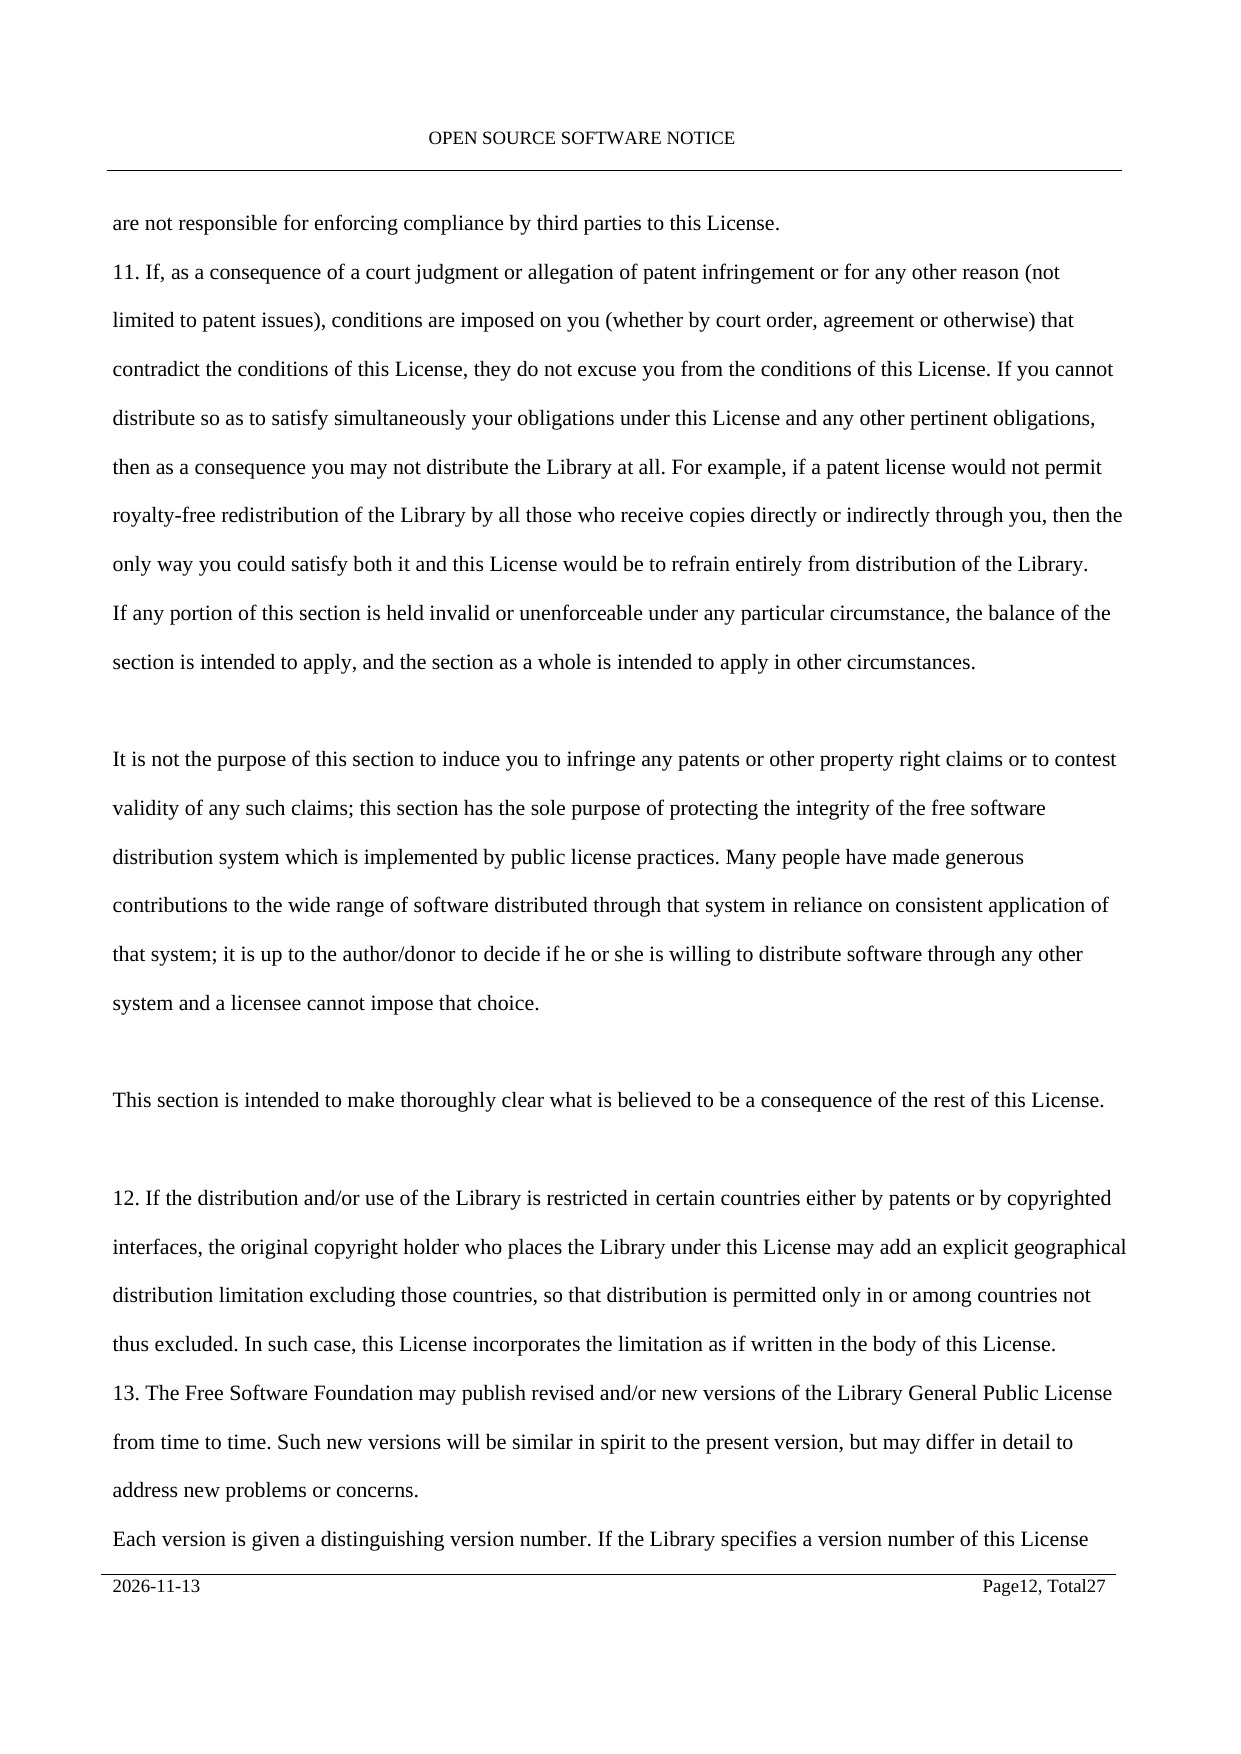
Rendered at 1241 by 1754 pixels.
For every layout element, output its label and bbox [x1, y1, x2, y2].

text [112, 206, 1128, 1555]
